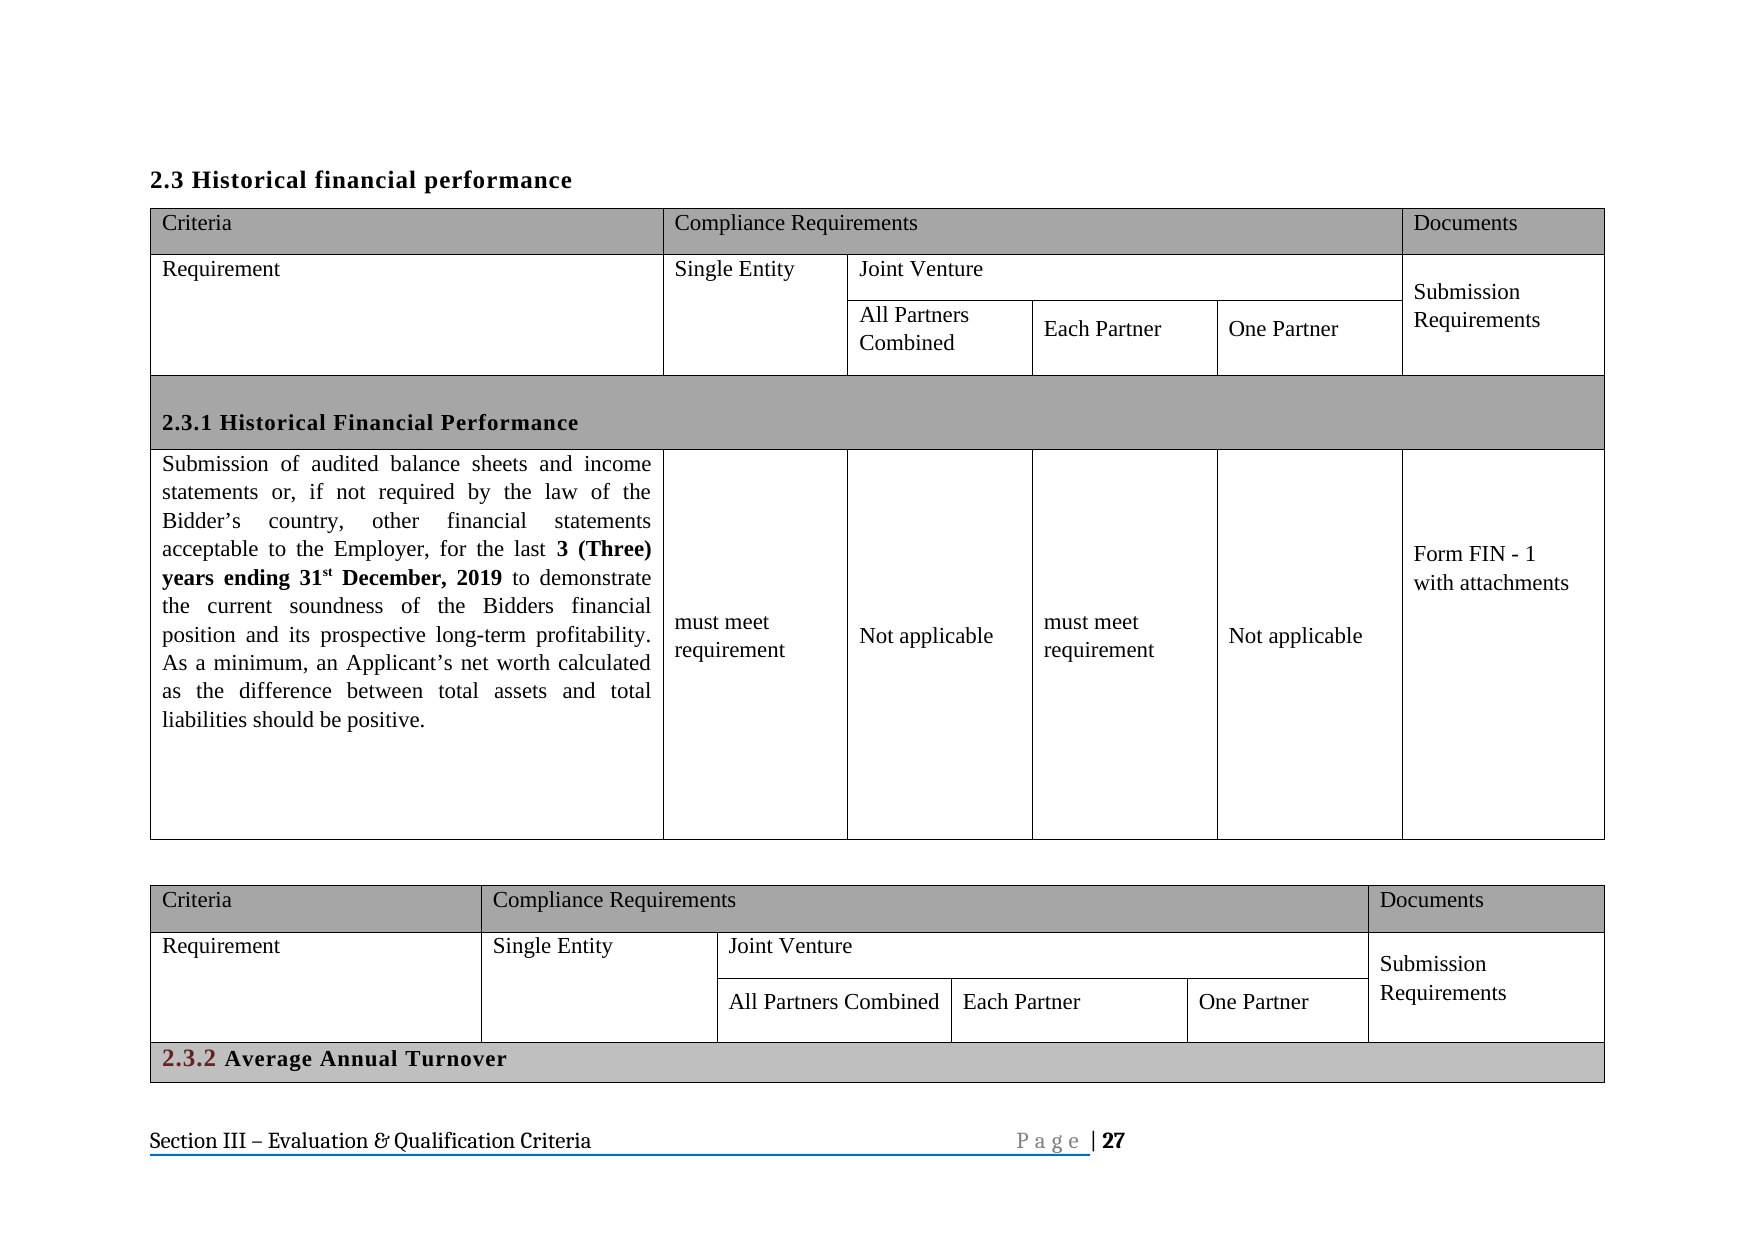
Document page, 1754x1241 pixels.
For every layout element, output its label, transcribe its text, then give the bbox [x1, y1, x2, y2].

table_cell Historical Financial Performance [151, 376, 1604, 449]
table_cell Requirement [151, 933, 481, 1042]
table_header Criteria [151, 886, 481, 932]
subtitle Historical financial performance [150, 165, 1604, 194]
table_cell One Partner [1188, 979, 1368, 1042]
table_cell Joint Venture [718, 933, 1368, 978]
table_cell Submission Requirements [1369, 933, 1604, 1042]
table_cell Average Annual Turnover [151, 1043, 1604, 1082]
table_cell All Partners Combined [848, 301, 1032, 374]
table_cell Submission Requirements [1403, 255, 1604, 374]
table_cell Joint Venture [848, 255, 1402, 300]
table_cell must meet requirement [664, 450, 847, 839]
table_cell Single Entity [482, 933, 717, 1042]
table_header Criteria [151, 209, 663, 254]
table_cell Single Entity [664, 255, 847, 374]
table_cell must meet requirement [1033, 450, 1217, 839]
table_header Compliance Requirements [482, 886, 1368, 932]
table_cell Not applicable [1218, 450, 1402, 839]
table_header Documents [1403, 209, 1604, 254]
table_cell Each Partner [1033, 301, 1217, 374]
table_cell Each Partner [952, 979, 1187, 1042]
table_header Documents [1369, 886, 1604, 932]
table_cell Submission of audited balance sheets and income statements or, if not required by the law of the Bidder’s country, other financial statements acceptable to the Employer, for the last 3 (Three) years ending 31st December, 2019 to demonstrate the current soundness of the Bidders financial position and its prospective long-term profitability. As a minimum, an Applicant’s net worth calculated as the difference between total assets and total liabilities should be positive. [151, 450, 663, 839]
table_cell Requirement [151, 255, 663, 374]
table_cell Not applicable [848, 450, 1032, 839]
table_cell One Partner [1218, 301, 1402, 374]
table_cell Form FIN - 1 with attachments [1403, 450, 1604, 839]
table_header Compliance Requirements [664, 209, 1402, 254]
table_cell All Partners Combined [718, 979, 951, 1042]
